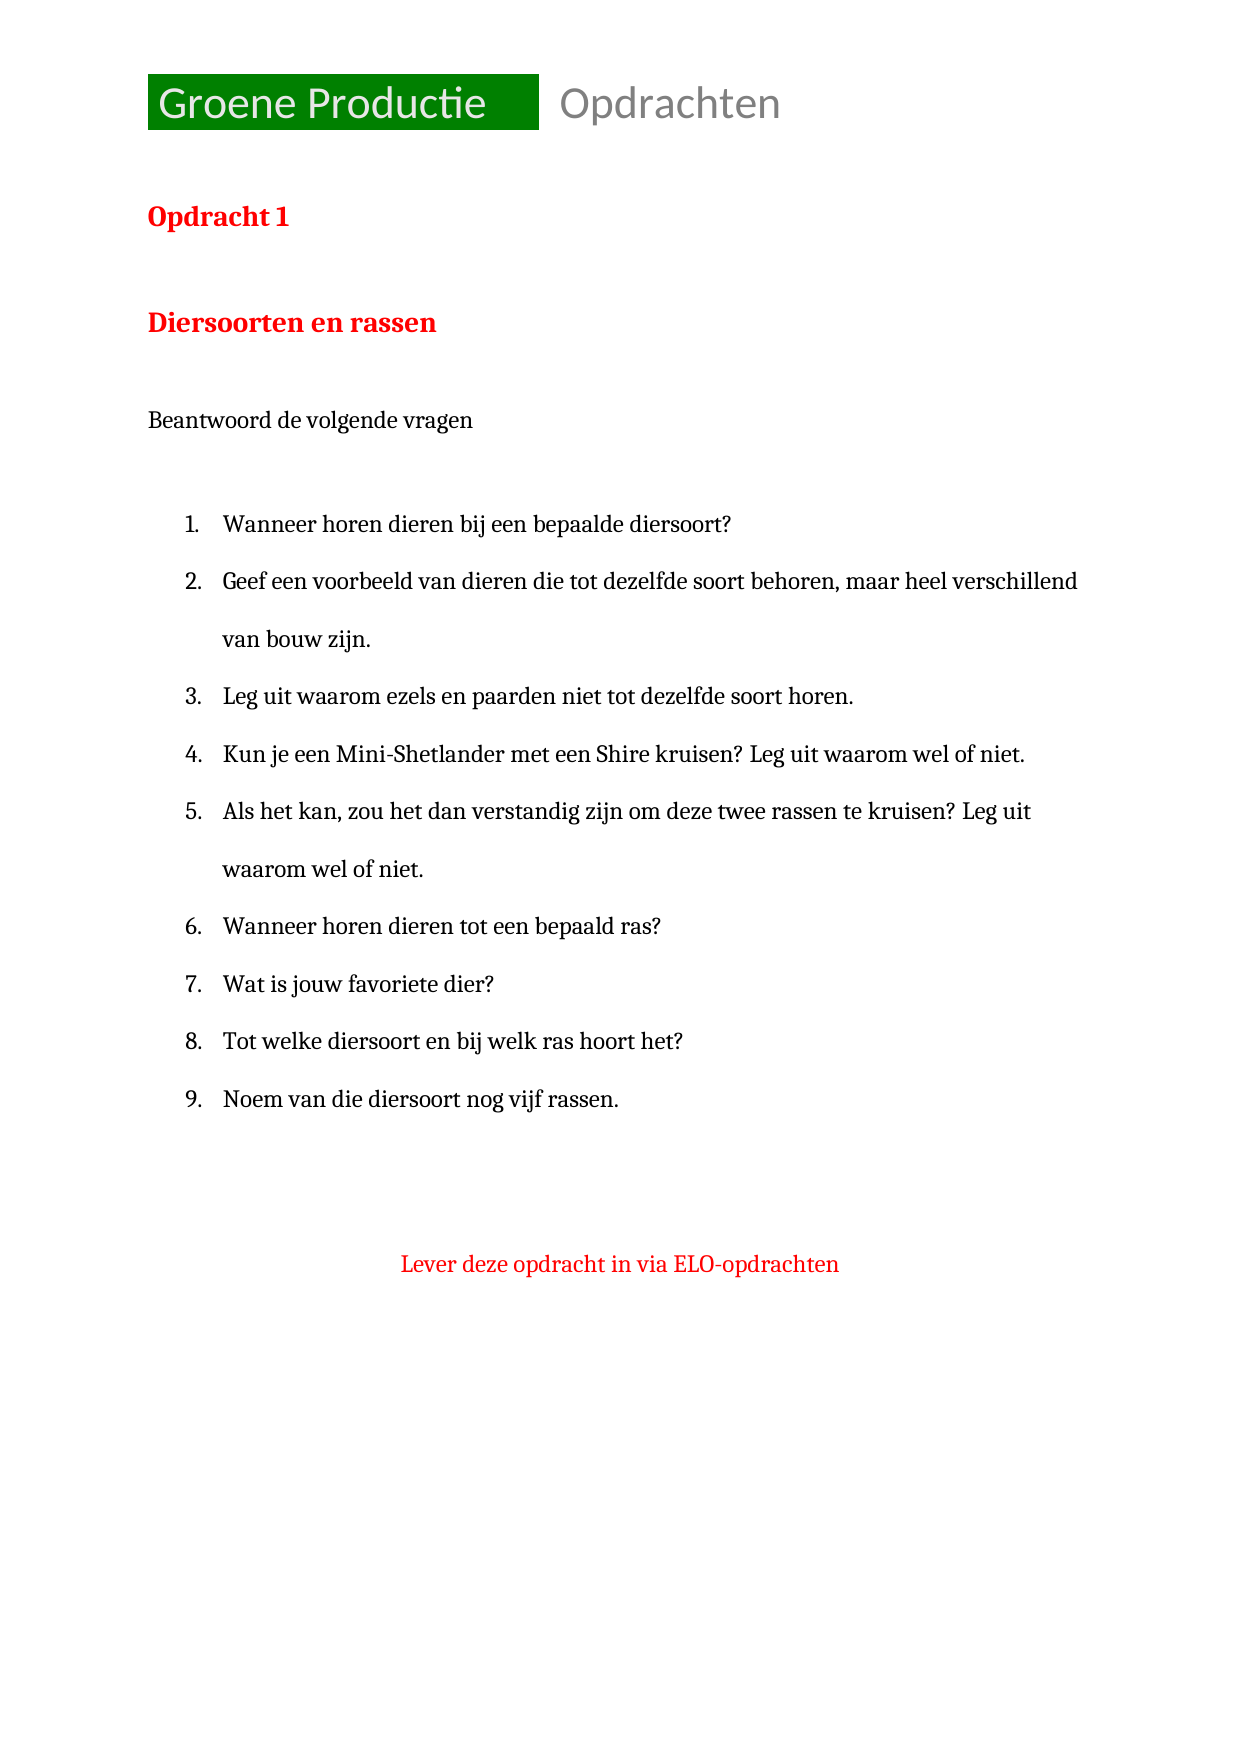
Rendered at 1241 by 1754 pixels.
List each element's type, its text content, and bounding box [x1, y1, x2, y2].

text Beantwoord de volgende vragen [148, 406, 1093, 434]
list Leg uit waarom ezels en paarden niet tot dezelfde soort horen. [185, 682, 1093, 711]
list Als het kan, zou het dan verstandig zijn om deze twee rassen te kruisen? Leg uit waarom wel of niet. [185, 797, 1093, 883]
list Wanneer horen dieren tot een bepaald ras? [185, 912, 1093, 941]
list Wanneer horen dieren bij een bepaalde diersoort? [185, 509, 1093, 538]
list Kun je een Mini-Shetlander met een Shire kruisen? Leg uit waarom wel of niet. [185, 739, 1093, 768]
text Opdracht 1 [148, 200, 1093, 234]
list Noem van die diersoort nog vijf rassen. [185, 1084, 1093, 1113]
text Lever deze opdracht in via ELO-opdrachten [148, 1249, 1093, 1278]
list Geef een voorbeeld van dieren die tot dezelfde soort behoren, maar heel verschillend van bouw zijn. [185, 567, 1093, 653]
list Tot welke diersoort en bij welk ras hoort het? [185, 1027, 1093, 1056]
list Wat is jouw favoriete dier? [185, 969, 1093, 998]
text Diersoorten en rassen [148, 306, 1093, 339]
